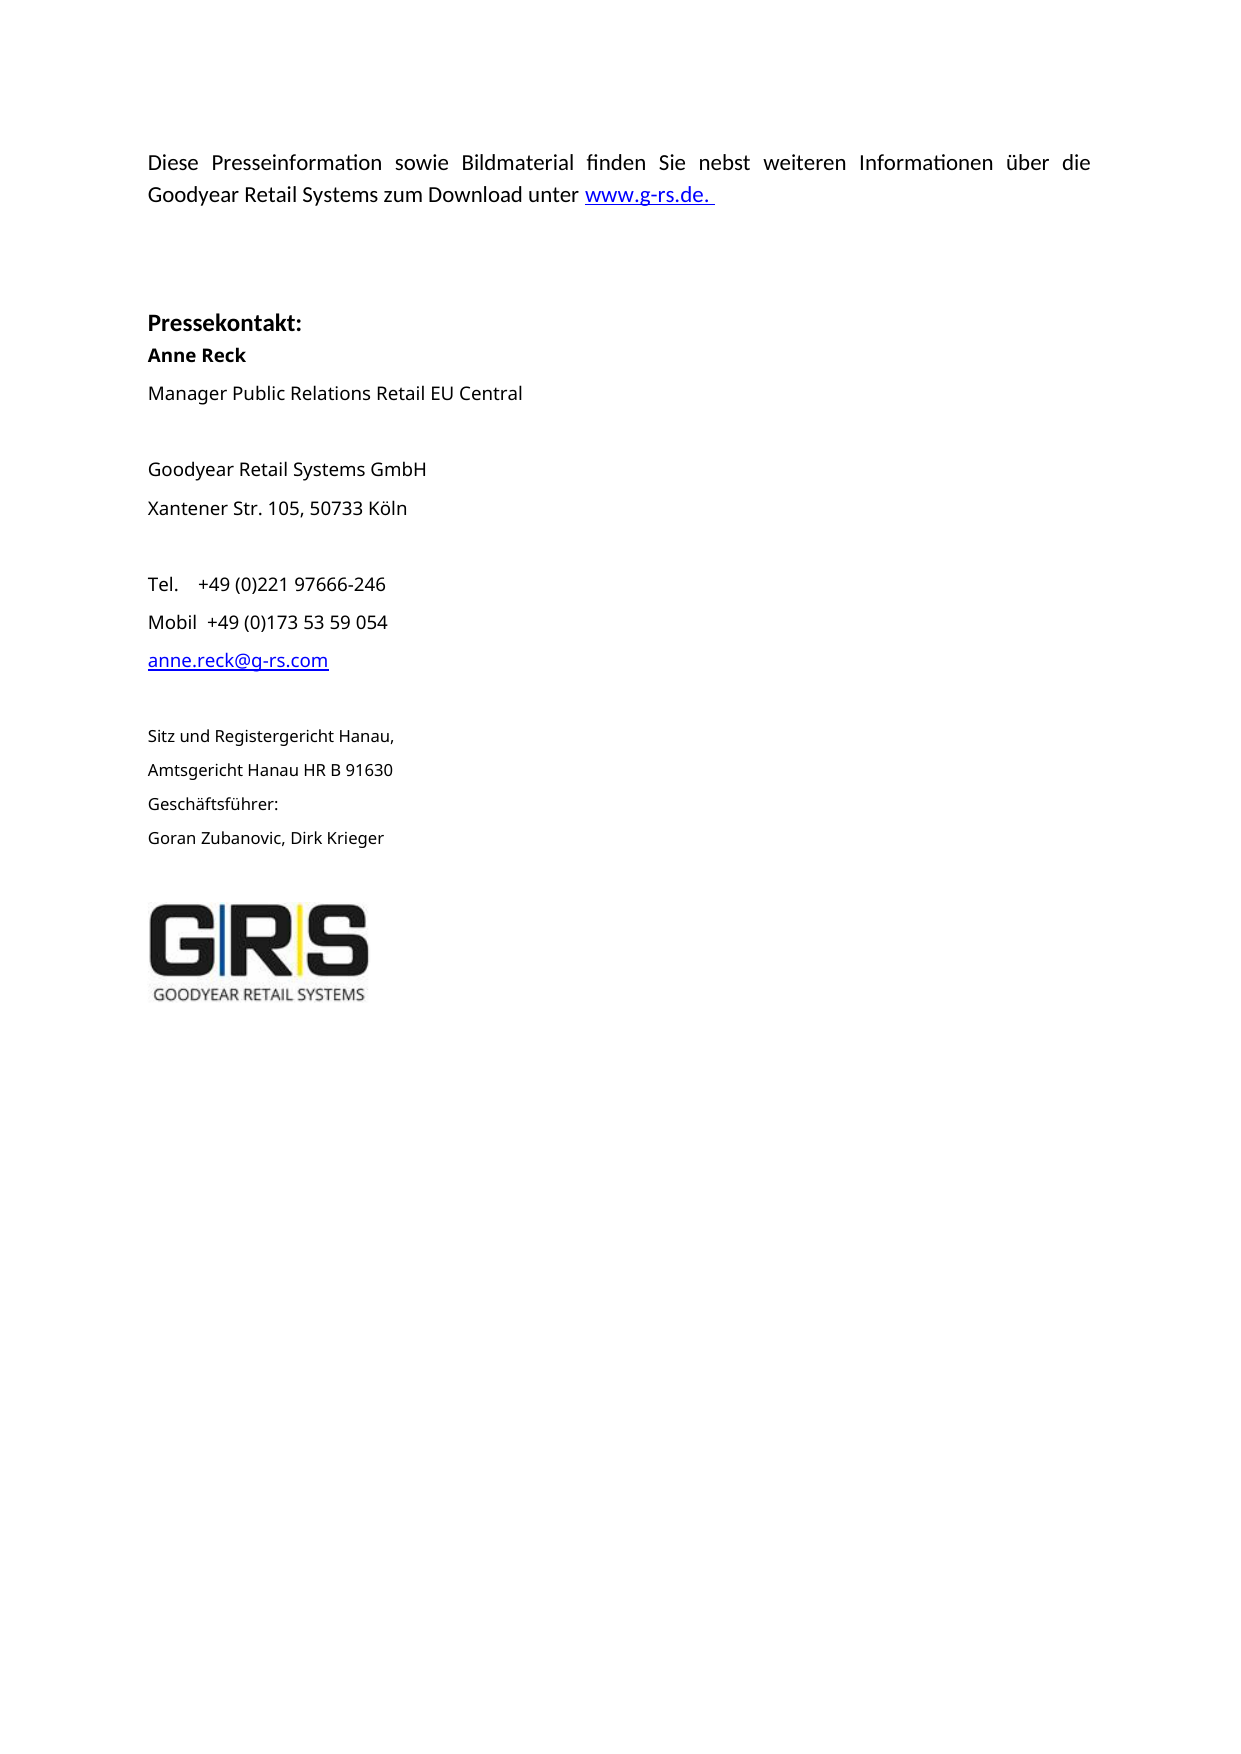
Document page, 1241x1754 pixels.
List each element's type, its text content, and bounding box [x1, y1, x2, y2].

text Goodyear Retail Systems GmbH [148, 457, 1093, 482]
picture [147, 902, 372, 1004]
text Diese Presseinformation sowie Bildmaterial finden Sie nebst weiteren Informationen über die Goodyear Retail Systems zum Download unter www.g-rs.de. [148, 148, 1093, 208]
text Pressekontakt: [148, 307, 1093, 337]
text Sitz und Registergericht Hanau, [148, 724, 1093, 747]
text Goran Zubanovic, Dirk Krieger [148, 826, 1093, 849]
text Amtsgericht Hanau HR B 91630 Geschäftsführer: [148, 758, 1093, 815]
text Manager Public Relations Retail EU Central [148, 380, 1093, 406]
text Mobil +49 (0)173 53 59 054 [148, 609, 1093, 635]
text Xantener Str. 105, 50733 Köln [148, 495, 1093, 520]
text anne.reck@g-rs.com [148, 648, 1093, 673]
text Tel. +49 (0)221 97666-246 [148, 571, 1093, 597]
text Anne Reck [148, 342, 1093, 367]
